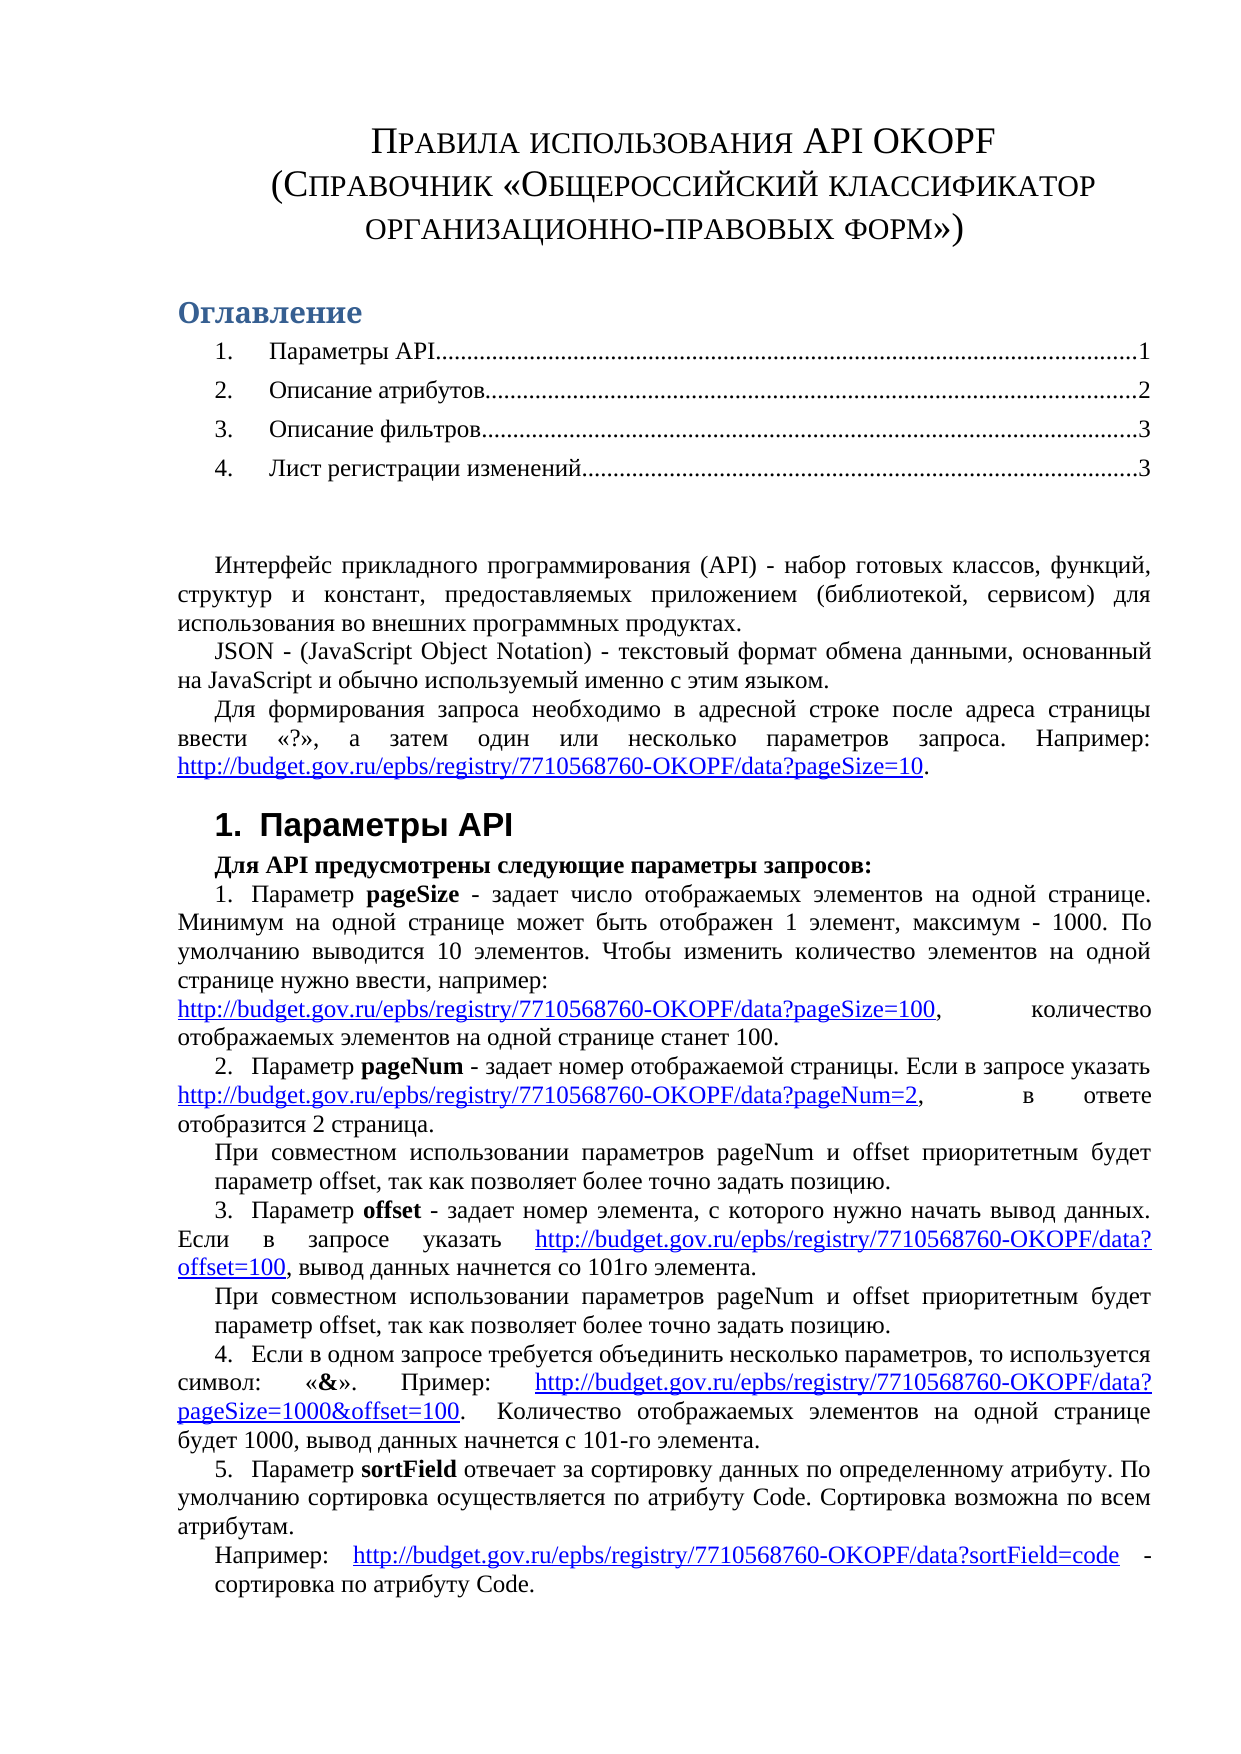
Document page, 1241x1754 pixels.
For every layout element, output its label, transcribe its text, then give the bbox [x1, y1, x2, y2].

list Параметр pageNum - задает номер отображаемой страницы. Если в запросе указать http://budget.gov.ru/epbs/registry/7710568760-OKOPF/data?pageNum=2, в ответе отобразится 2 страница. [177, 1051, 1152, 1137]
text (Справочник «Общероссийский классификатор организационно-правовых форм») [177, 161, 1152, 247]
subtitle Параметры API [214, 805, 1152, 844]
text JSON - (JavaScript Object Notation) - текстовый формат обмена данными, основанный на JavaScript и обычно используемый именно с этим языком. [177, 636, 1152, 694]
list Например: http://budget.gov.ru/epbs/registry/7710568760-OKOPF/data?sortField=code - сортировка по атрибуту Code. [214, 1540, 1152, 1597]
list Параметр offset - задает номер элемента, с которого нужно начать вывод данных. Если в запросе указать http://budget.gov.ru/epbs/registry/7710568760-OKOPF/data?offset=100, вывод данных начнется со 101го элемента. [177, 1195, 1152, 1281]
list При совместном использовании параметров pageNum и offset приоритетным будет параметр offset, так как позволяет более точно задать позицию. [214, 1137, 1152, 1195]
text Интерфейс прикладного программирования (API) - набор готовых классов, функций, структур и констант, предоставляемых приложением (библиотекой, сервисом) для использования во внешних программных продуктах. [177, 550, 1152, 636]
list При совместном использовании параметров pageNum и offset приоритетным будет параметр offset, так как позволяет более точно задать позицию. [214, 1281, 1152, 1339]
text Для формирования запроса необходимо в адресной строке после адреса страницы ввести «?», а затем один или несколько параметров запроса. Например: http://budget.gov.ru/epbs/registry/7710568760-OKOPF/data?pageSize=10. [177, 694, 1152, 780]
list Параметр sortField отвечает за сортировку данных по определенному атрибуту. По умолчанию сортировка осуществляется по атрибуту Code. Сортировка возможна по всем атрибутам. [177, 1454, 1152, 1540]
text Для API предусмотрены следующие параметры запросов: [177, 850, 1152, 879]
list http://budget.gov.ru/epbs/registry/7710568760-OKOPF/data?pageSize=100, количество отображаемых элементов на одной странице станет 100. [177, 994, 1152, 1051]
text Правила использования API OKOPF [177, 118, 1152, 161]
list Параметр pageSize - задает число отображаемых элементов на одной странице. Минимум на одной странице может быть отображен 1 элемент, максимум - 1000. По умолчанию выводится 10 элементов. Чтобы изменить количество элементов на одной странице нужно ввести, например: [177, 879, 1152, 994]
list Если в одном запросе требуется объединить несколько параметров, то используется символ: «&». Пример: http://budget.gov.ru/epbs/registry/7710568760-OKOPF/data?pageSize=1000&offset=100. Количество отображаемых элементов на одной странице будет 1000, вывод данных начнется с 101-го элемента. [177, 1339, 1152, 1454]
